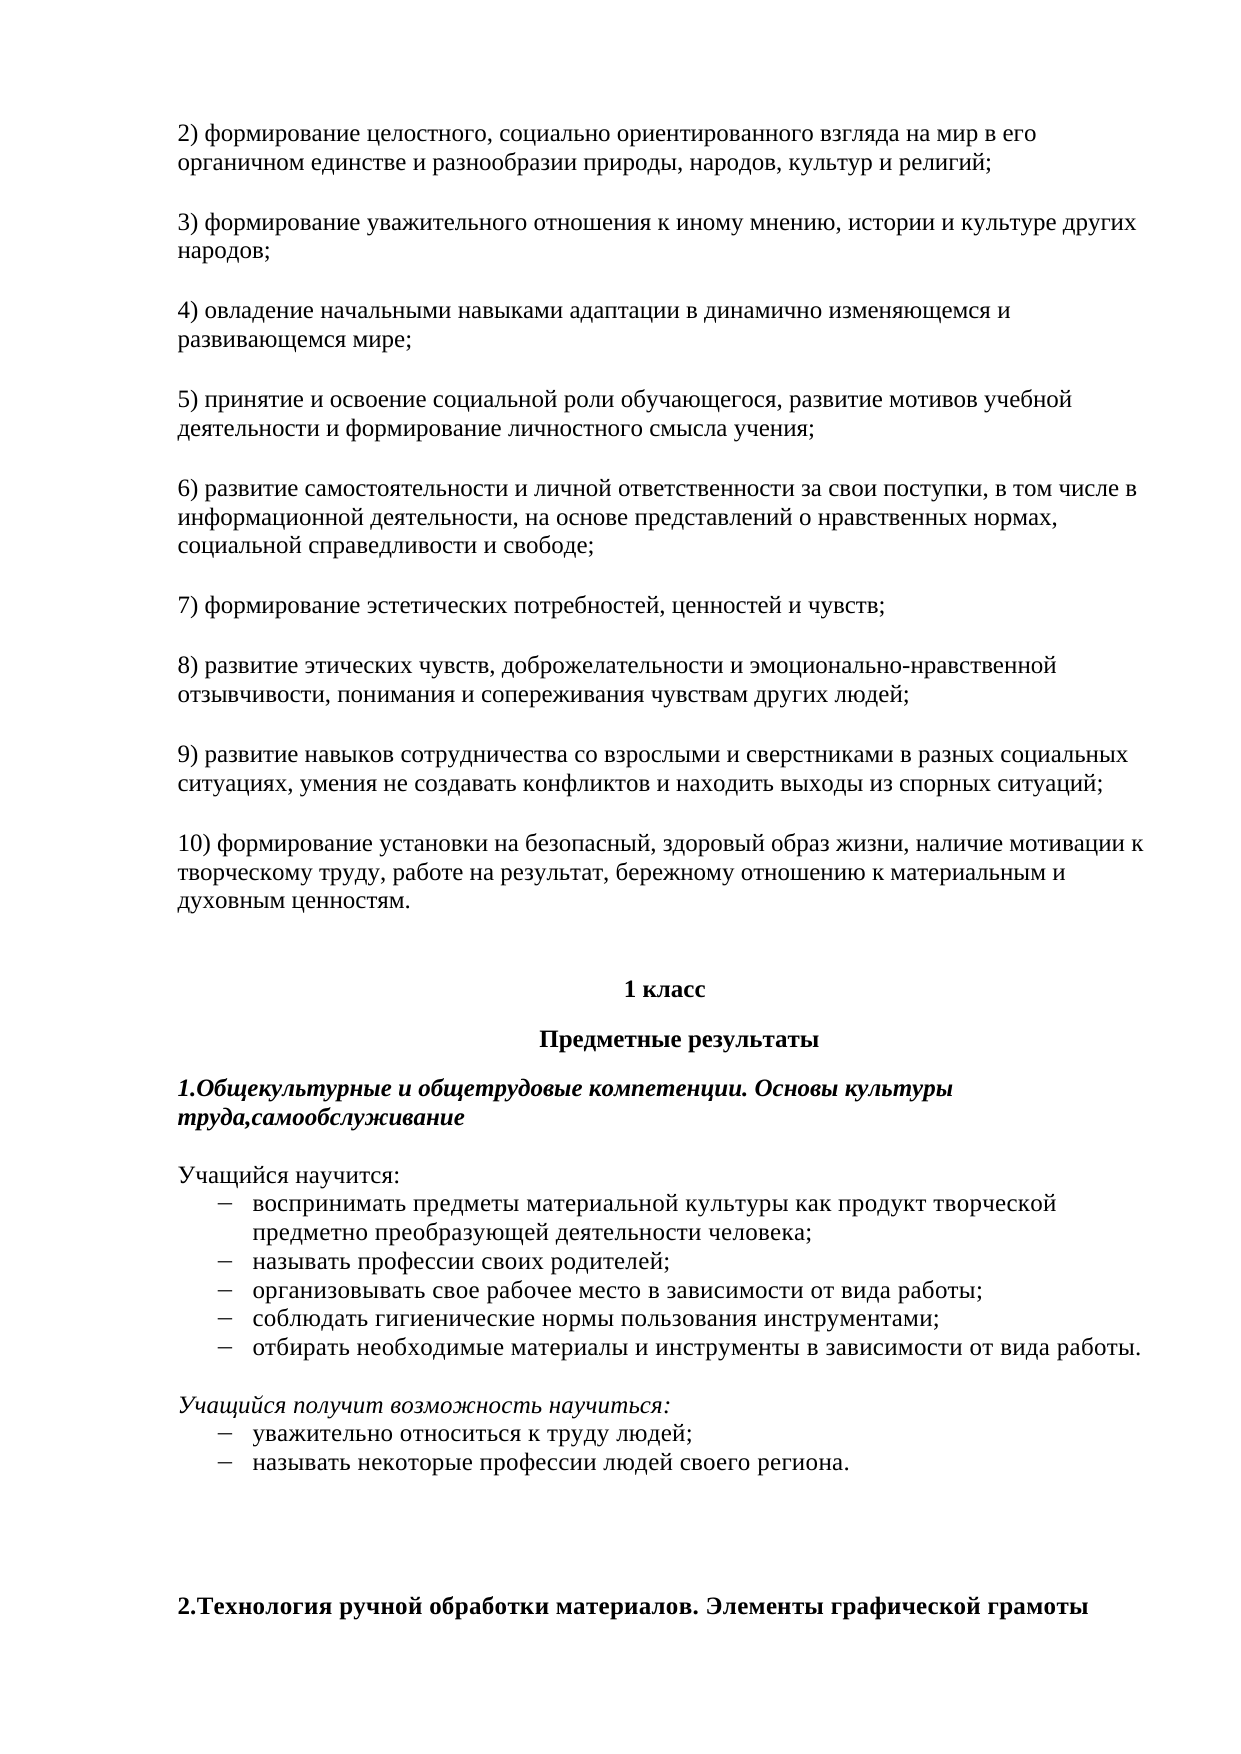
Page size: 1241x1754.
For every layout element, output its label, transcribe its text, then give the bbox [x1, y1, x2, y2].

text 10) формирование установки на безопасный, здоровый образ жизни, наличие мотивации к творческому труду, работе на результат, бережному отношению к материальным и духовным ценностям. [177, 828, 1152, 914]
text 1.Общекультурные и общетрудовые компетенции. Основы культуры труда,самообслуживание [177, 1073, 1152, 1131]
list называть профессии своих родителей; [215, 1246, 1152, 1275]
text 2) формирование целостного, социально ориентированного взгляда на мир в его органичном единстве и разнообразии природы, народов, культур и религий; [177, 118, 1152, 176]
text 5) принятие и освоение социальной роли обучающегося, развитие мотивов учебной деятельности и формирование личностного смысла учения; [177, 384, 1152, 442]
text 1 класс [177, 974, 1152, 1003]
text Предметные результаты [177, 1024, 1152, 1053]
text 7) формирование эстетических потребностей, ценностей и чувств; [177, 591, 1152, 619]
text Учащийся получит возможность научиться: [177, 1390, 1152, 1418]
list соблюдать гигиенические нормы пользования инструментами; [215, 1303, 1152, 1332]
text 4) овладение начальными навыками адаптации в динамично изменяющемся и развивающемся мире; [177, 296, 1152, 353]
text 8) развитие этических чувств, доброжелательности и эмоционально-нравственной отзывчивости, понимания и сопереживания чувствам других людей; [177, 651, 1152, 708]
list организовывать свое рабочее место в зависимости от вида работы; [215, 1275, 1152, 1303]
text 6) развитие самостоятельности и личной ответственности за свои поступки, в том числе в информационной деятельности, на основе представлений о нравственных нормах, социальной справедливости и свободе; [177, 473, 1152, 559]
list отбирать необходимые материалы и инструменты в зависимости от вида работы. [215, 1332, 1152, 1361]
text 2.Технология ручной обработки материалов. Элементы графической грамоты [177, 1591, 1102, 1620]
text Учащийся научится: [177, 1160, 1152, 1188]
list воспринимать предметы материальной культуры как продукт творческой предметно преобразующей деятельности человека; [215, 1188, 1149, 1246]
list называть некоторые профессии людей своего региона. [215, 1447, 1152, 1476]
list уважительно относиться к труду людей; [215, 1418, 1152, 1447]
text 3) формирование уважительного отношения к иному мнению, истории и культуре других народов; [177, 207, 1152, 264]
text 9) развитие навыков сотрудничества со взрослыми и сверстниками в разных социальных ситуациях, умения не создавать конфликтов и находить выходы из спорных ситуаций; [177, 739, 1152, 797]
